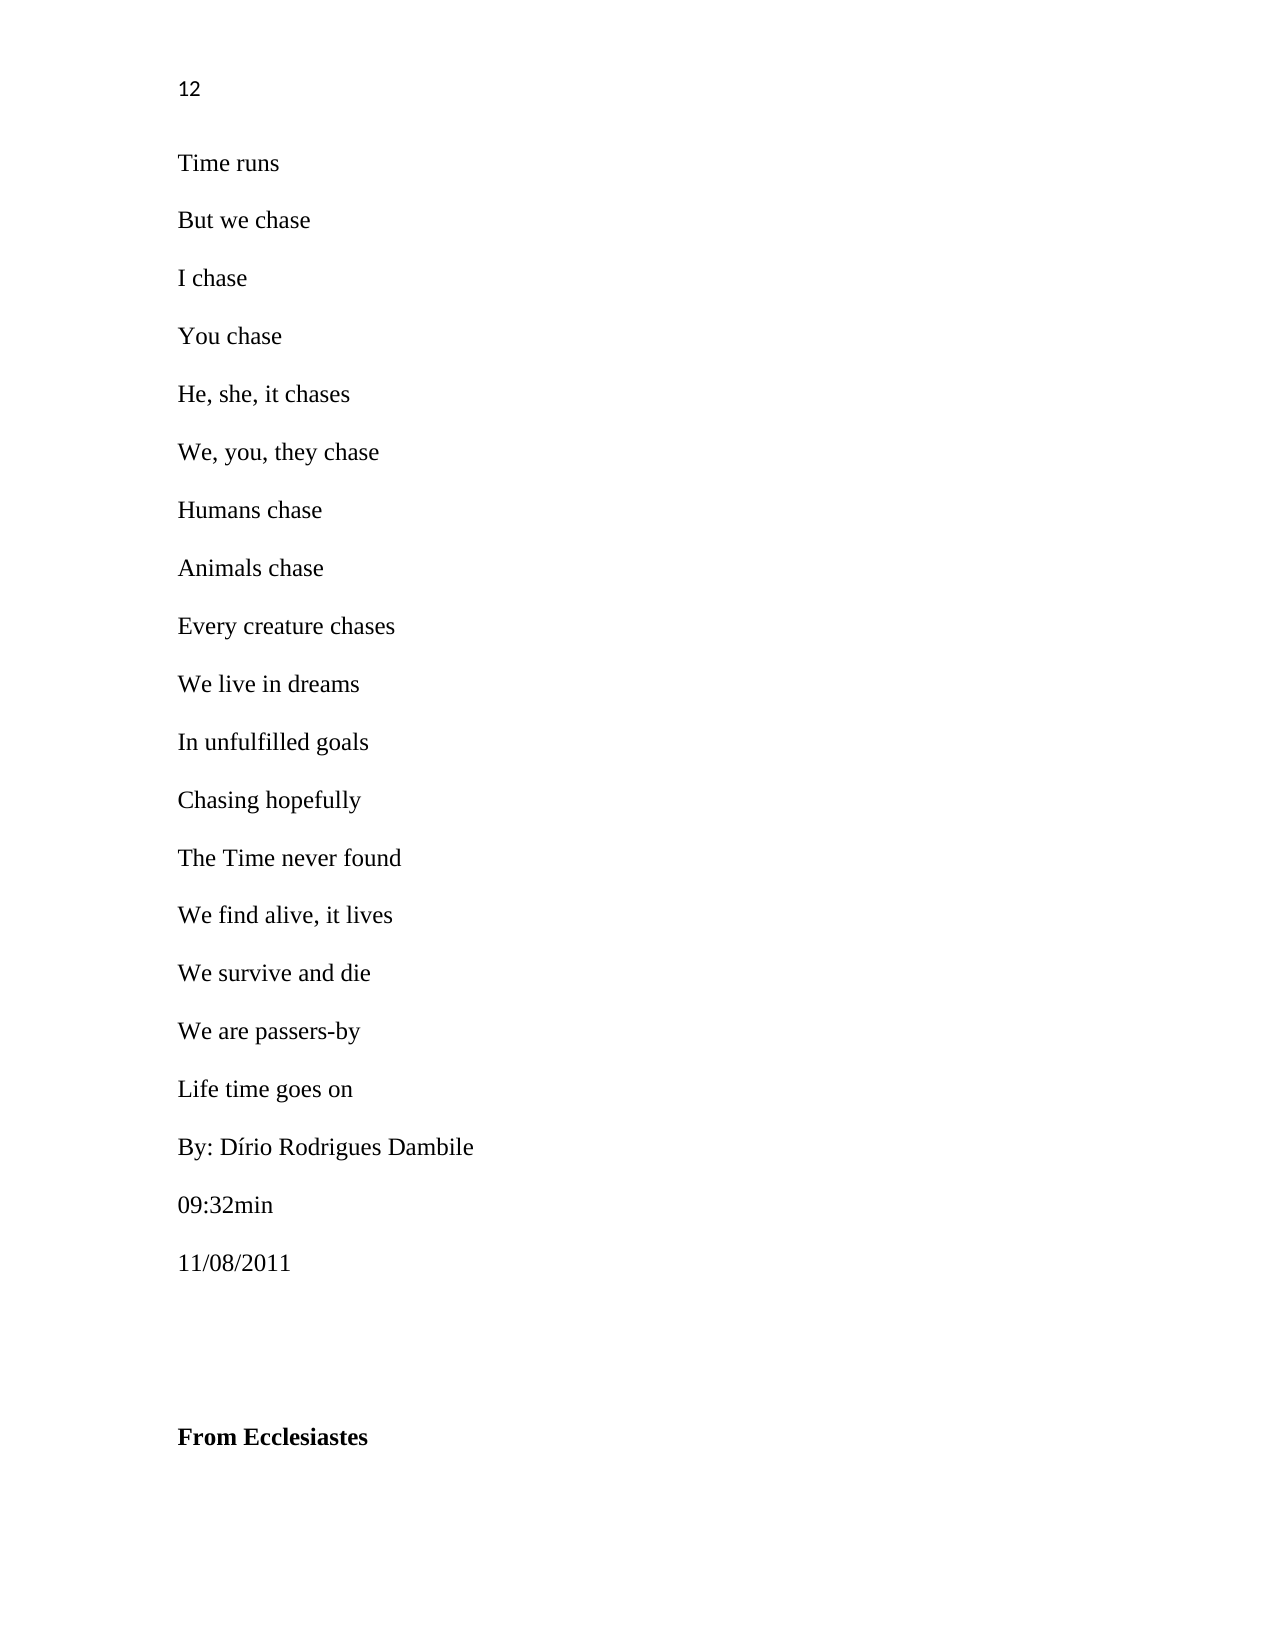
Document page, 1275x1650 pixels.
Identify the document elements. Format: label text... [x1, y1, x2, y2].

text 09:32min [177, 1190, 1098, 1219]
text Chasing hopefully [177, 785, 1098, 813]
text You chase [177, 321, 1098, 350]
text We find alive, it lives [177, 901, 1098, 929]
text Every creature chases [177, 611, 1098, 640]
text The Time never found [177, 843, 1098, 871]
text Humans chase [177, 495, 1098, 524]
text 11/08/2011 [177, 1248, 1098, 1277]
text From Ecclesiastes [177, 1422, 1098, 1451]
text Time runs [177, 148, 1098, 176]
text We survive and die [177, 958, 1098, 987]
text He, she, it chases [177, 379, 1098, 408]
text We, you, they chase [177, 437, 1098, 466]
text I chase [177, 263, 1098, 292]
text By: Dírio Rodrigues Dambile [177, 1132, 1098, 1161]
text But we chase [177, 206, 1098, 234]
text We are passers-by [177, 1016, 1098, 1045]
text In unfulfilled goals [177, 727, 1098, 756]
text Life time goes on [177, 1074, 1098, 1103]
text We live in dreams [177, 669, 1098, 698]
text Animals chase [177, 553, 1098, 582]
